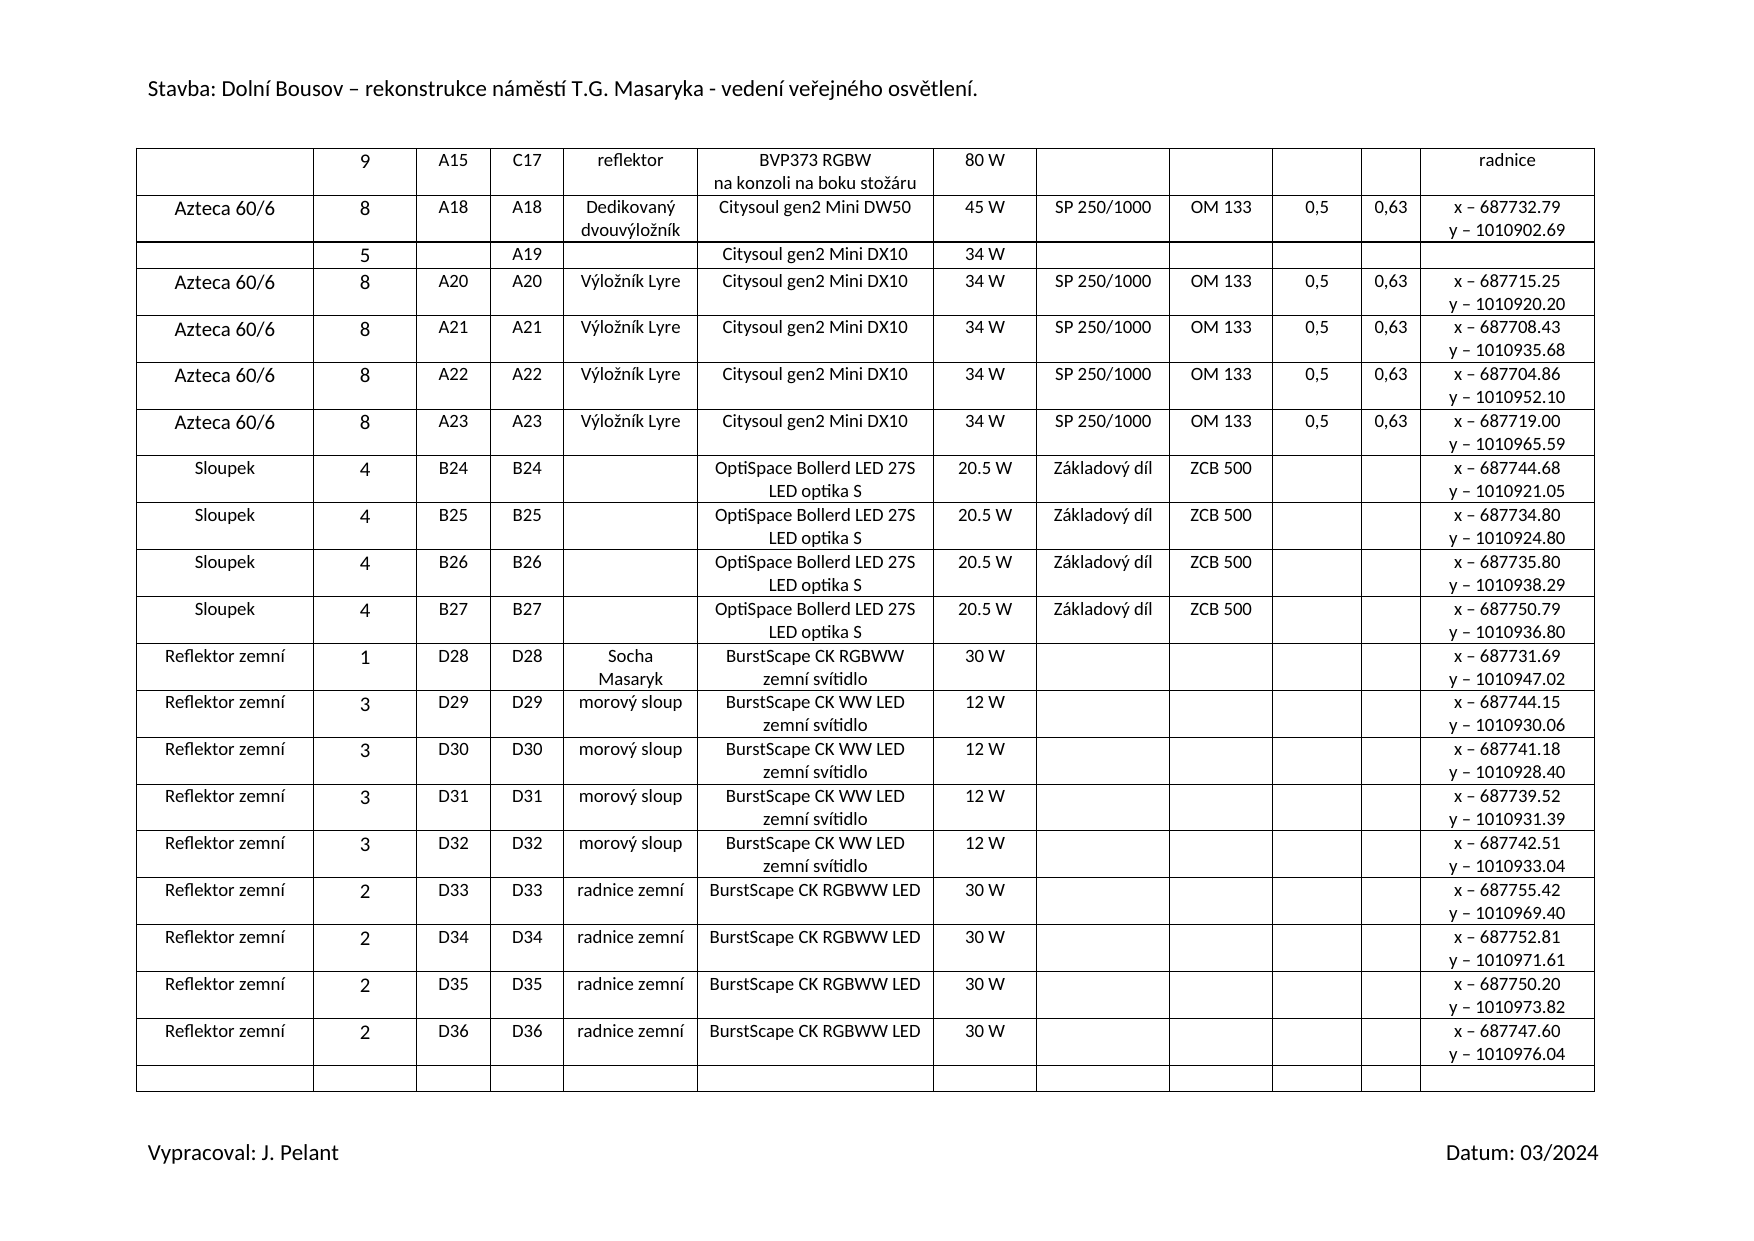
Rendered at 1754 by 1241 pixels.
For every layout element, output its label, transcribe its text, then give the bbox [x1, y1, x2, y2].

table_cell 0,5 [1273, 410, 1361, 455]
table_cell [564, 456, 697, 502]
table_cell [137, 1066, 313, 1091]
table_cell Azteca 60/6 [137, 410, 313, 455]
table_cell BurstScape CK WW LED zemní svítidlo [698, 738, 933, 783]
table_cell 4 [314, 456, 416, 502]
table_cell 2 [314, 878, 416, 924]
table_cell [1362, 456, 1420, 502]
table_cell 12 W [934, 738, 1036, 783]
table_cell 0,5 [1273, 316, 1361, 362]
table_cell 8 [314, 269, 416, 315]
table_cell OM 133 [1170, 410, 1272, 455]
table_cell x – 687750.79 y – 1010936.80 [1421, 597, 1594, 643]
table_cell [1037, 243, 1169, 268]
table_cell D34 [491, 925, 563, 971]
table_cell [1362, 503, 1420, 549]
table_cell Výložník Lyre [564, 363, 697, 408]
table_cell 0,63 [1362, 410, 1420, 455]
table_cell Azteca 60/6 [137, 316, 313, 362]
table_cell D36 [417, 1019, 490, 1065]
table_cell 8 [314, 363, 416, 408]
table_cell 0,5 [1273, 363, 1361, 408]
table_cell OM 133 [1170, 269, 1272, 315]
table_cell D29 [417, 691, 490, 737]
table_cell [1273, 597, 1361, 643]
table_cell D35 [491, 972, 563, 1018]
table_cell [698, 1019, 933, 1065]
table_cell 34 W [934, 316, 1036, 362]
table_cell x – 687742.51 y – 1010933.04 [1421, 831, 1594, 877]
table_cell x – 687731.69 y – 1010947.02 [1421, 644, 1594, 690]
table_cell 20.5 W [934, 456, 1036, 502]
table_cell [1170, 972, 1272, 1018]
table_cell Výložník Lyre [564, 269, 697, 315]
table_cell [1273, 785, 1361, 830]
table_cell [1170, 243, 1272, 268]
table_cell [1170, 878, 1272, 924]
table_cell [1362, 878, 1420, 924]
table_cell D35 [417, 972, 490, 1018]
table_cell 30 W [934, 925, 1036, 971]
table_cell A19 [491, 243, 563, 268]
table_cell x – 687732.79 y – 1010902.69 [1421, 196, 1594, 241]
table_cell OptiSpace Bollerd LED 27S LED optika S [698, 456, 933, 502]
table_cell [1170, 644, 1272, 690]
table_cell B27 [491, 597, 563, 643]
table_cell [1273, 1019, 1361, 1065]
table_cell 8 [314, 196, 416, 241]
table_cell 12 W [934, 785, 1036, 830]
table_cell [1362, 738, 1420, 783]
table_cell [1037, 738, 1169, 783]
table_cell 12 W [934, 831, 1036, 877]
table_cell BurstScape CK RGBWW zemní svítidlo [698, 644, 933, 690]
table_cell Reflektor zemní [137, 785, 313, 830]
table_cell BurstScape CK WW LED zemní svítidlo [698, 691, 933, 737]
table_cell D29 [491, 691, 563, 737]
table_cell [1362, 149, 1420, 194]
table_cell radnice [1421, 149, 1594, 194]
table_cell BurstScape CK WW LED zemní svítidlo [698, 785, 933, 830]
table_cell 8 [314, 410, 416, 455]
table_cell A18 [417, 196, 490, 241]
table_cell SP 250/1000 [1037, 363, 1169, 408]
table_cell 3 [314, 738, 416, 783]
table_cell 2 [314, 925, 416, 971]
table_cell D34 [417, 925, 490, 971]
table_cell 30 W [934, 1019, 1036, 1065]
table_cell [1037, 644, 1169, 690]
table_cell 20.5 W [934, 597, 1036, 643]
table_cell A23 [417, 410, 490, 455]
table_cell [1273, 503, 1361, 549]
table_cell ZCB 500 [1170, 503, 1272, 549]
table_cell morový sloup [564, 738, 697, 783]
table_cell reflektor [564, 149, 697, 194]
table_cell [1273, 831, 1361, 877]
table_cell 9 [314, 149, 416, 194]
table_cell 45 W [934, 196, 1036, 241]
table_cell [1273, 691, 1361, 737]
table_cell 0,63 [1362, 269, 1420, 315]
table_cell ZCB 500 [1170, 550, 1272, 596]
table_cell 0,63 [1362, 196, 1420, 241]
table_cell B24 [491, 456, 563, 502]
table_cell D28 [417, 644, 490, 690]
table_cell B27 [417, 597, 490, 643]
table_cell 5 [314, 243, 416, 268]
table_cell [1273, 149, 1361, 194]
table_cell morový sloup [564, 785, 697, 830]
table_cell 12 W [934, 691, 1036, 737]
table_cell 8 [314, 316, 416, 362]
table_cell Sloupek [137, 456, 313, 502]
table_cell BurstScape CK RGBWW LED [698, 972, 933, 1018]
table_cell radnice zemní [564, 878, 697, 924]
table_cell [1273, 644, 1361, 690]
table_cell [1273, 456, 1361, 502]
table_cell [698, 1066, 933, 1091]
table_cell B26 [417, 550, 490, 596]
table_cell Výložník Lyre [564, 316, 697, 362]
table_cell Základový díl [1037, 503, 1169, 549]
table_cell 3 [314, 691, 416, 737]
table_cell Azteca 60/6 [137, 196, 313, 241]
table_cell [1362, 831, 1420, 877]
table_cell Sloupek [137, 597, 313, 643]
table_cell OM 133 [1170, 363, 1272, 408]
table_cell [1421, 243, 1594, 268]
table_cell 0,5 [1273, 196, 1361, 241]
table_cell [1421, 1066, 1594, 1091]
table_cell [1037, 878, 1169, 924]
table_cell radnice zemní [564, 1019, 697, 1065]
table_cell [1170, 925, 1272, 971]
table_cell x – 687744.15 y – 1010930.06 [1421, 691, 1594, 737]
table_cell [417, 243, 490, 268]
table_cell 30 W [934, 972, 1036, 1018]
table_cell [564, 503, 697, 549]
table_cell A21 [417, 316, 490, 362]
table_cell 0,5 [1273, 269, 1361, 315]
table_cell [1362, 972, 1420, 1018]
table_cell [698, 149, 933, 194]
table_cell 34 W [934, 410, 1036, 455]
table_cell Azteca 60/6 [137, 363, 313, 408]
table_cell SP 250/1000 [1037, 196, 1169, 241]
table_cell A23 [491, 410, 563, 455]
table_cell [1037, 691, 1169, 737]
table_cell 80 W [934, 149, 1036, 194]
table_cell [564, 550, 697, 596]
table_cell D28 [491, 644, 563, 690]
table_cell [1273, 972, 1361, 1018]
table_cell 2 [314, 1019, 416, 1065]
table_cell [1362, 785, 1420, 830]
table_cell [1170, 691, 1272, 737]
table_cell x – 687739.52 y – 1010931.39 [1421, 785, 1594, 830]
table_cell D32 [491, 831, 563, 877]
table_cell [1170, 831, 1272, 877]
table_cell 4 [314, 550, 416, 596]
table_cell x – 687752.81 y – 1010971.61 [1421, 925, 1594, 971]
table_cell [314, 1066, 416, 1091]
table_cell Citysoul gen2 Mini DX10 [698, 316, 933, 362]
table_cell D31 [417, 785, 490, 830]
table_cell [1037, 149, 1169, 194]
table_cell [1037, 925, 1169, 971]
table_cell Reflektor zemní [137, 972, 313, 1018]
table_cell Citysoul gen2 Mini DW50 [698, 196, 933, 241]
table_cell [1037, 785, 1169, 830]
table_cell [1362, 243, 1420, 268]
table_cell x – 687747.60 y – 1010976.04 [1421, 1019, 1594, 1065]
table_cell Socha Masaryk [564, 644, 697, 690]
table_cell D31 [491, 785, 563, 830]
table_cell [137, 243, 313, 268]
table_cell Citysoul gen2 Mini DX10 [698, 269, 933, 315]
table_cell C17 [491, 149, 563, 194]
table_cell [1273, 738, 1361, 783]
table_cell [1273, 878, 1361, 924]
table_cell B24 [417, 456, 490, 502]
table_cell Základový díl [1037, 597, 1169, 643]
table_cell A22 [417, 363, 490, 408]
table_cell Dedikovaný dvouvýložník [564, 196, 697, 241]
table_cell [137, 149, 313, 194]
table_cell x – 687741.18 y – 1010928.40 [1421, 738, 1594, 783]
table_cell [1362, 597, 1420, 643]
table_cell A20 [417, 269, 490, 315]
table_cell D30 [417, 738, 490, 783]
table_cell 34 W [934, 269, 1036, 315]
table_cell morový sloup [564, 691, 697, 737]
table_cell [1170, 738, 1272, 783]
table_cell [417, 1066, 490, 1091]
table_cell BurstScape CK RGBWW LED [698, 878, 933, 924]
table_cell B25 [417, 503, 490, 549]
table_cell OM 133 [1170, 316, 1272, 362]
table_cell D32 [417, 831, 490, 877]
table_cell 1 [314, 644, 416, 690]
table_cell A15 [417, 149, 490, 194]
table_cell 34 W [934, 363, 1036, 408]
table_cell D33 [491, 878, 563, 924]
table_cell Výložník Lyre [564, 410, 697, 455]
table_cell 30 W [934, 878, 1036, 924]
table_cell B26 [491, 550, 563, 596]
table_cell 3 [314, 831, 416, 877]
table_cell OptiSpace Bollerd LED 27S LED optika S [698, 503, 933, 549]
table_cell [564, 597, 697, 643]
table_cell x – 687704.86 y – 1010952.10 [1421, 363, 1594, 408]
table_cell Reflektor zemní [137, 925, 313, 971]
table_cell [1362, 1066, 1420, 1091]
table_cell 20.5 W [934, 503, 1036, 549]
table_cell Sloupek [137, 503, 313, 549]
table_cell A22 [491, 363, 563, 408]
table_cell [1037, 1019, 1169, 1065]
table_cell OptiSpace Bollerd LED 27S LED optika S [698, 597, 933, 643]
table_cell radnice zemní [564, 925, 697, 971]
table_cell [1273, 1066, 1361, 1091]
table_cell [1037, 972, 1169, 1018]
table_cell [1273, 243, 1361, 268]
table_cell Reflektor zemní [137, 644, 313, 690]
table_cell SP 250/1000 [1037, 269, 1169, 315]
table_cell 30 W [934, 644, 1036, 690]
table_cell Citysoul gen2 Mini DX10 [698, 363, 933, 408]
table_cell Reflektor zemní [137, 878, 313, 924]
table_cell [1037, 831, 1169, 877]
table_cell x – 687735.80 y – 1010938.29 [1421, 550, 1594, 596]
table_cell 20.5 W [934, 550, 1036, 596]
table_cell OptiSpace Bollerd LED 27S LED optika S [698, 550, 933, 596]
table_cell D36 [491, 1019, 563, 1065]
table_cell BurstScape CK RGBWW LED [698, 925, 933, 971]
table_cell Reflektor zemní [137, 691, 313, 737]
table_cell [491, 1066, 563, 1091]
table_cell D30 [491, 738, 563, 783]
table_cell ZCB 500 [1170, 597, 1272, 643]
table_cell [1170, 785, 1272, 830]
table_cell [1170, 149, 1272, 194]
table_cell [1170, 1066, 1272, 1091]
table_cell 4 [314, 503, 416, 549]
table_cell morový sloup [564, 831, 697, 877]
table_cell [934, 1066, 1036, 1091]
table_cell D33 [417, 878, 490, 924]
table_cell x – 687715.25 y – 1010920.20 [1421, 269, 1594, 315]
table_cell ZCB 500 [1170, 456, 1272, 502]
table_cell A21 [491, 316, 563, 362]
table_cell 0,63 [1362, 363, 1420, 408]
table_cell x – 687719.00 y – 1010965.59 [1421, 410, 1594, 455]
table_cell [1273, 550, 1361, 596]
table_cell radnice zemní [564, 972, 697, 1018]
table_cell Reflektor zemní [137, 738, 313, 783]
table_cell [1037, 1066, 1169, 1091]
table_cell 2 [314, 972, 416, 1018]
table_cell SP 250/1000 [1037, 410, 1169, 455]
table_cell BurstScape CK WW LED zemní svítidlo [698, 831, 933, 877]
table_cell Citysoul gen2 Mini DX10 [698, 410, 933, 455]
table_cell [1362, 691, 1420, 737]
table_cell Azteca 60/6 [137, 269, 313, 315]
table_cell A18 [491, 196, 563, 241]
table_cell Základový díl [1037, 550, 1169, 596]
table_cell A20 [491, 269, 563, 315]
table_cell [1362, 1019, 1420, 1065]
table_cell x – 687708.43 y – 1010935.68 [1421, 316, 1594, 362]
table_cell [1362, 925, 1420, 971]
table_cell Sloupek [137, 550, 313, 596]
table_cell SP 250/1000 [1037, 316, 1169, 362]
table_cell OM 133 [1170, 196, 1272, 241]
table_cell Základový díl [1037, 456, 1169, 502]
table_cell x – 687750.20 y – 1010973.82 [1421, 972, 1594, 1018]
table_cell Reflektor zemní [137, 831, 313, 877]
table_cell 34 W [934, 243, 1036, 268]
table_cell x – 687755.42 y – 1010969.40 [1421, 878, 1594, 924]
table_cell [1362, 644, 1420, 690]
table_cell [1273, 925, 1361, 971]
table_cell [1362, 550, 1420, 596]
table_cell 0,63 [1362, 316, 1420, 362]
table_cell [564, 243, 697, 268]
table_cell 3 [314, 785, 416, 830]
table_cell Reflektor zemní [137, 1019, 313, 1065]
table_cell x – 687744.68 y – 1010921.05 [1421, 456, 1594, 502]
table_cell Citysoul gen2 Mini DX10 [698, 243, 933, 268]
table_cell [1170, 1019, 1272, 1065]
table_cell x – 687734.80 y – 1010924.80 [1421, 503, 1594, 549]
table_cell B25 [491, 503, 563, 549]
table_cell 4 [314, 597, 416, 643]
table_cell [564, 1066, 697, 1091]
